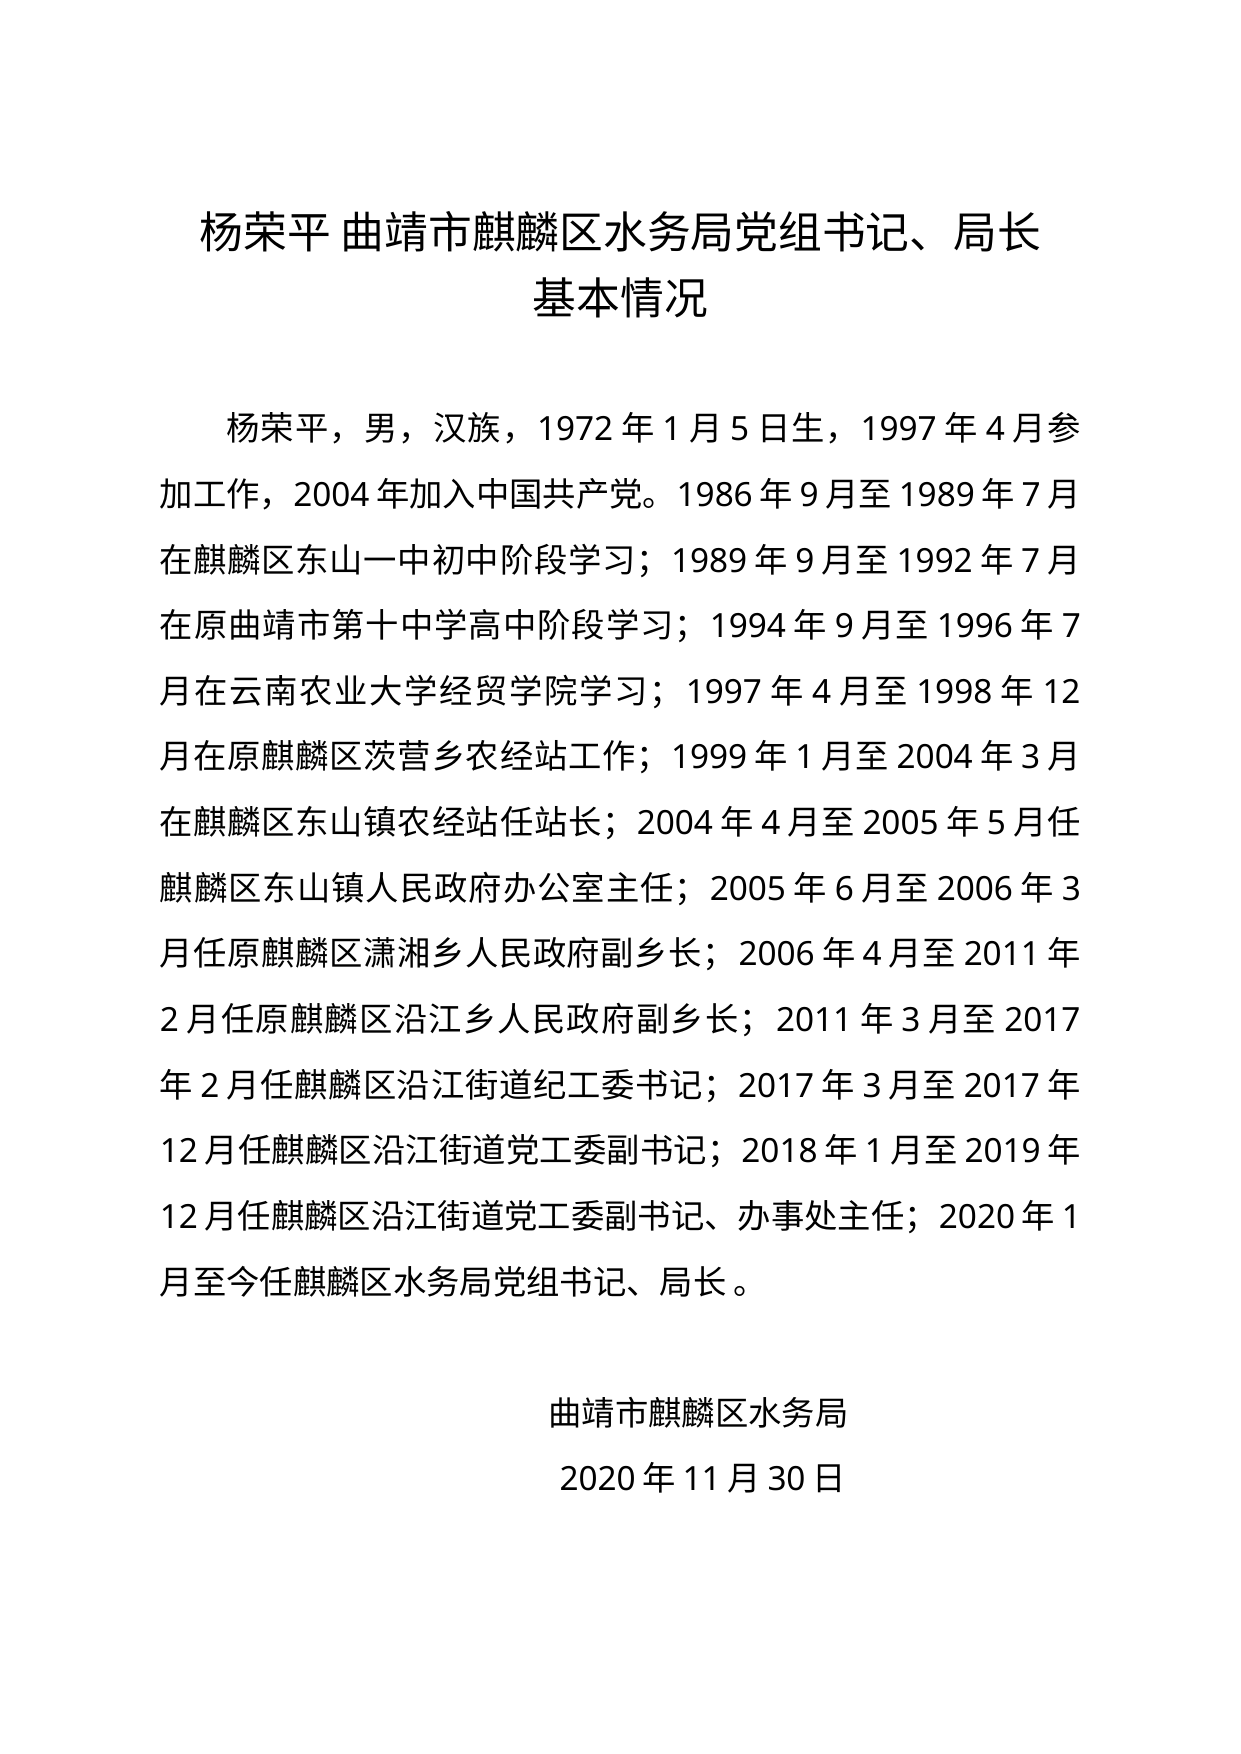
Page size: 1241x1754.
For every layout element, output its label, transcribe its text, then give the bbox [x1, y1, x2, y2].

text 基本情况 [159, 262, 1081, 328]
text 曲靖市麒麟区水务局 [159, 1378, 1014, 1444]
text 杨荣平，男，汉族，1972年1月5日生，1997年4月参加工作，2004年加入中国共产党。1986年9月至1989年7月在麒麟区东山一中初中阶段学习；1989年9月至1992年7月在原曲靖市第十中学高中阶段学习；1994年9月至1996年7月在云南农业大学经贸学院学习；1997年4月至1998年12月在原麒麟区茨营乡农经站工作；1999年1月至2004年3月在麒麟区东山镇农经站任站长；2004年4月至2005年5月任麒麟区东山镇人民政府办公室主任；2005年6月至2006年3月任原麒麟区潇湘乡人民政府副乡长；2006年4月至2011年2月任原麒麟区沿江乡人民政府副乡长；2011年3月至2017年2月任麒麟区沿江街道纪工委书记；2017年3月至2017年12月任麒麟区沿江街道党工委副书记；2018年1月至2019年12月任麒麟区沿江街道党工委副书记、办事处主任；2020年1月至今任麒麟区水务局党组书记、局长 。 [159, 394, 1081, 1312]
text 杨荣平 曲靖市麒麟区水务局党组书记、局长 [159, 197, 1081, 262]
text 2020年11月30日 [159, 1444, 1014, 1509]
